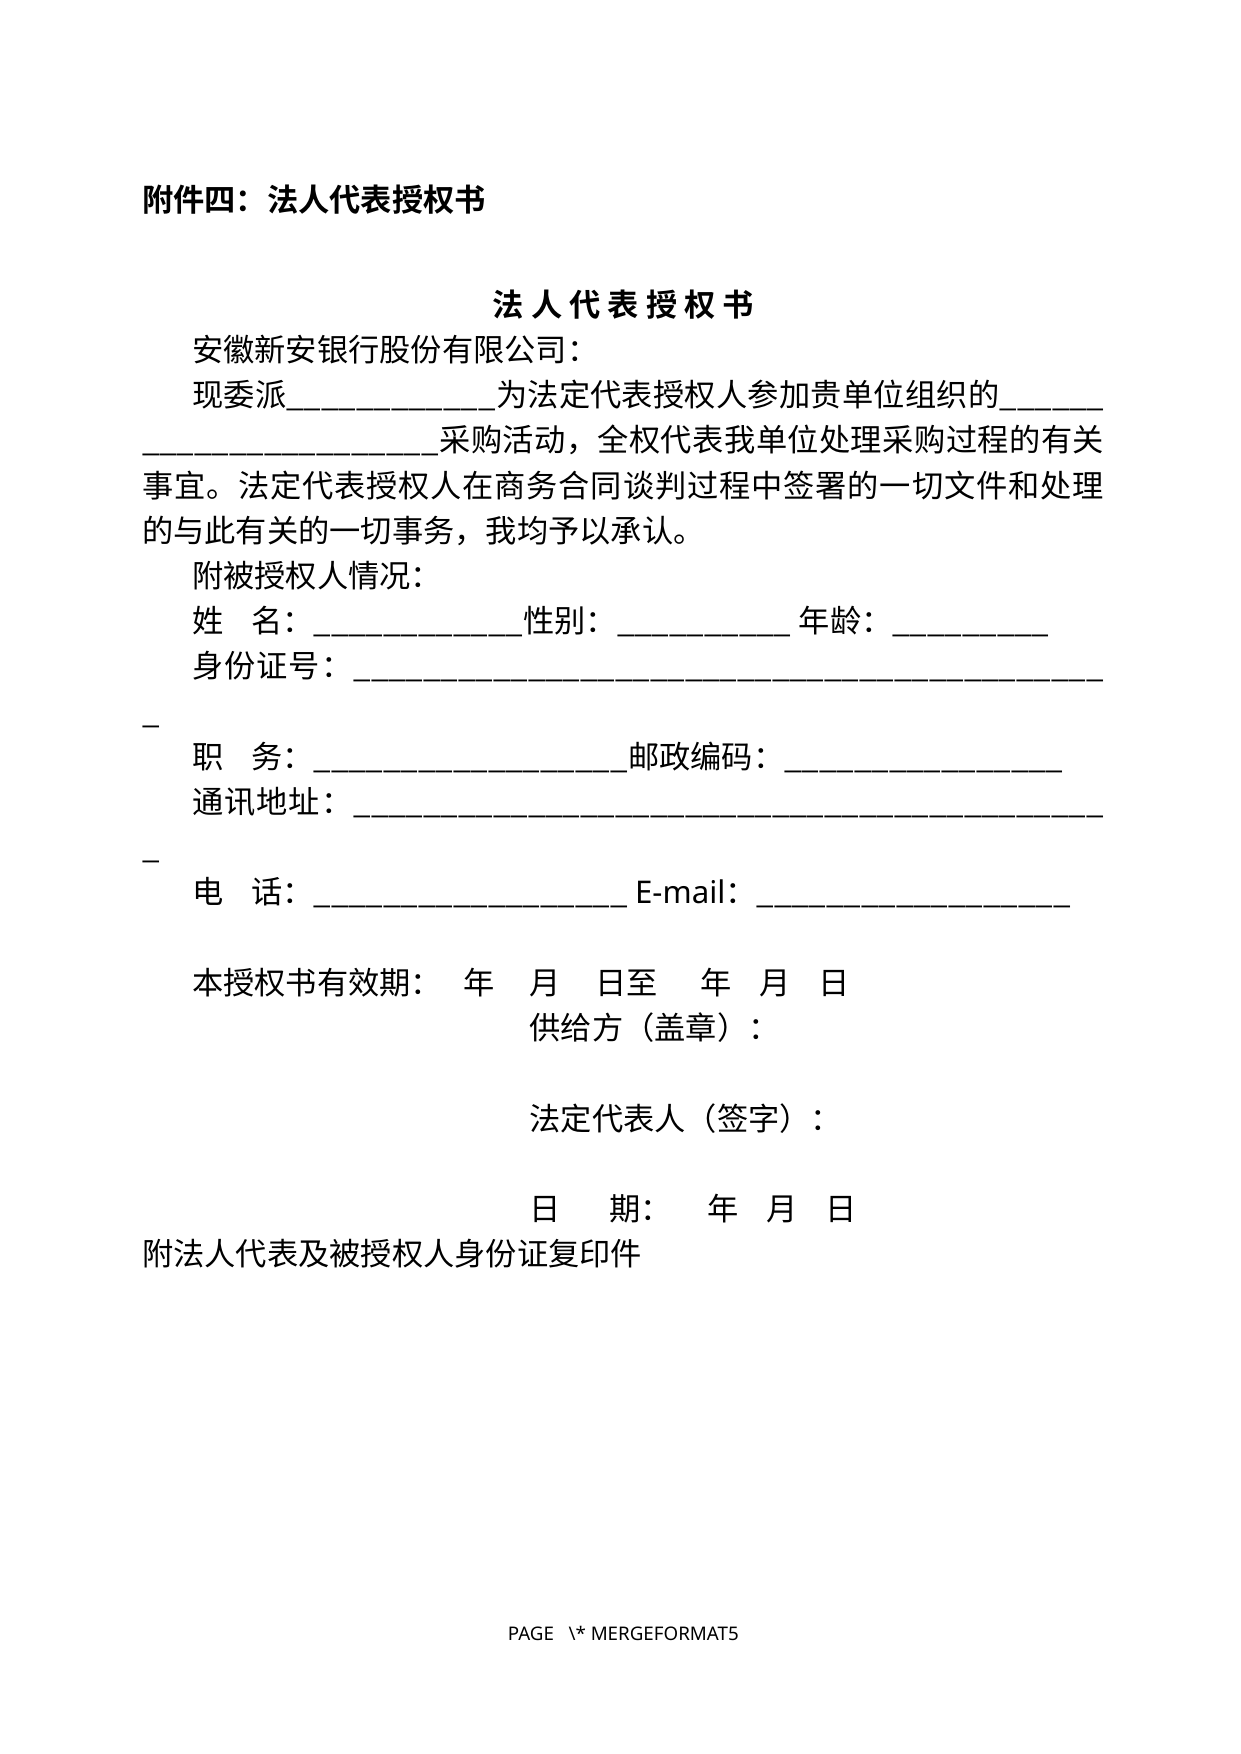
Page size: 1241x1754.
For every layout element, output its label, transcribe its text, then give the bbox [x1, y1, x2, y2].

text 职 务：__________________邮政编码：________________ [142, 732, 1104, 777]
text 电 话：__________________ E-mail：__________________ [142, 868, 1104, 913]
text 现委派____________为法定代表授权人参加贵单位组织的_______________________采购活动，全权代表我单位处理采购过程的有关事宜。法定代表授权人在商务合同谈判过程中签署的一切文件和处理的与此有关的一切事务，我均予以承认。 [142, 370, 1104, 551]
subtitle 附件四：法人代表授权书 [142, 175, 1104, 220]
text 本授权书有效期： 年 月 日至 年 月 日 [142, 958, 1104, 1003]
text 通讯地址：____________________________________________ [142, 777, 1104, 868]
text 日 期： 年 月 日 [142, 1184, 1104, 1229]
text 姓 名：____________性别：__________ 年龄：_________ [142, 596, 1104, 642]
text 附被授权人情况： [142, 551, 1104, 596]
text 身份证号：____________________________________________ [142, 642, 1104, 732]
text 法定代表人（签字）： [142, 1094, 1104, 1139]
text 法 人 代 表 授 权 书 [142, 280, 1104, 325]
text 附法人代表及被授权人身份证复印件 [142, 1229, 1104, 1275]
text 供给方（盖章）： [142, 1003, 1104, 1049]
text 安徽新安银行股份有限公司： [142, 325, 1104, 370]
